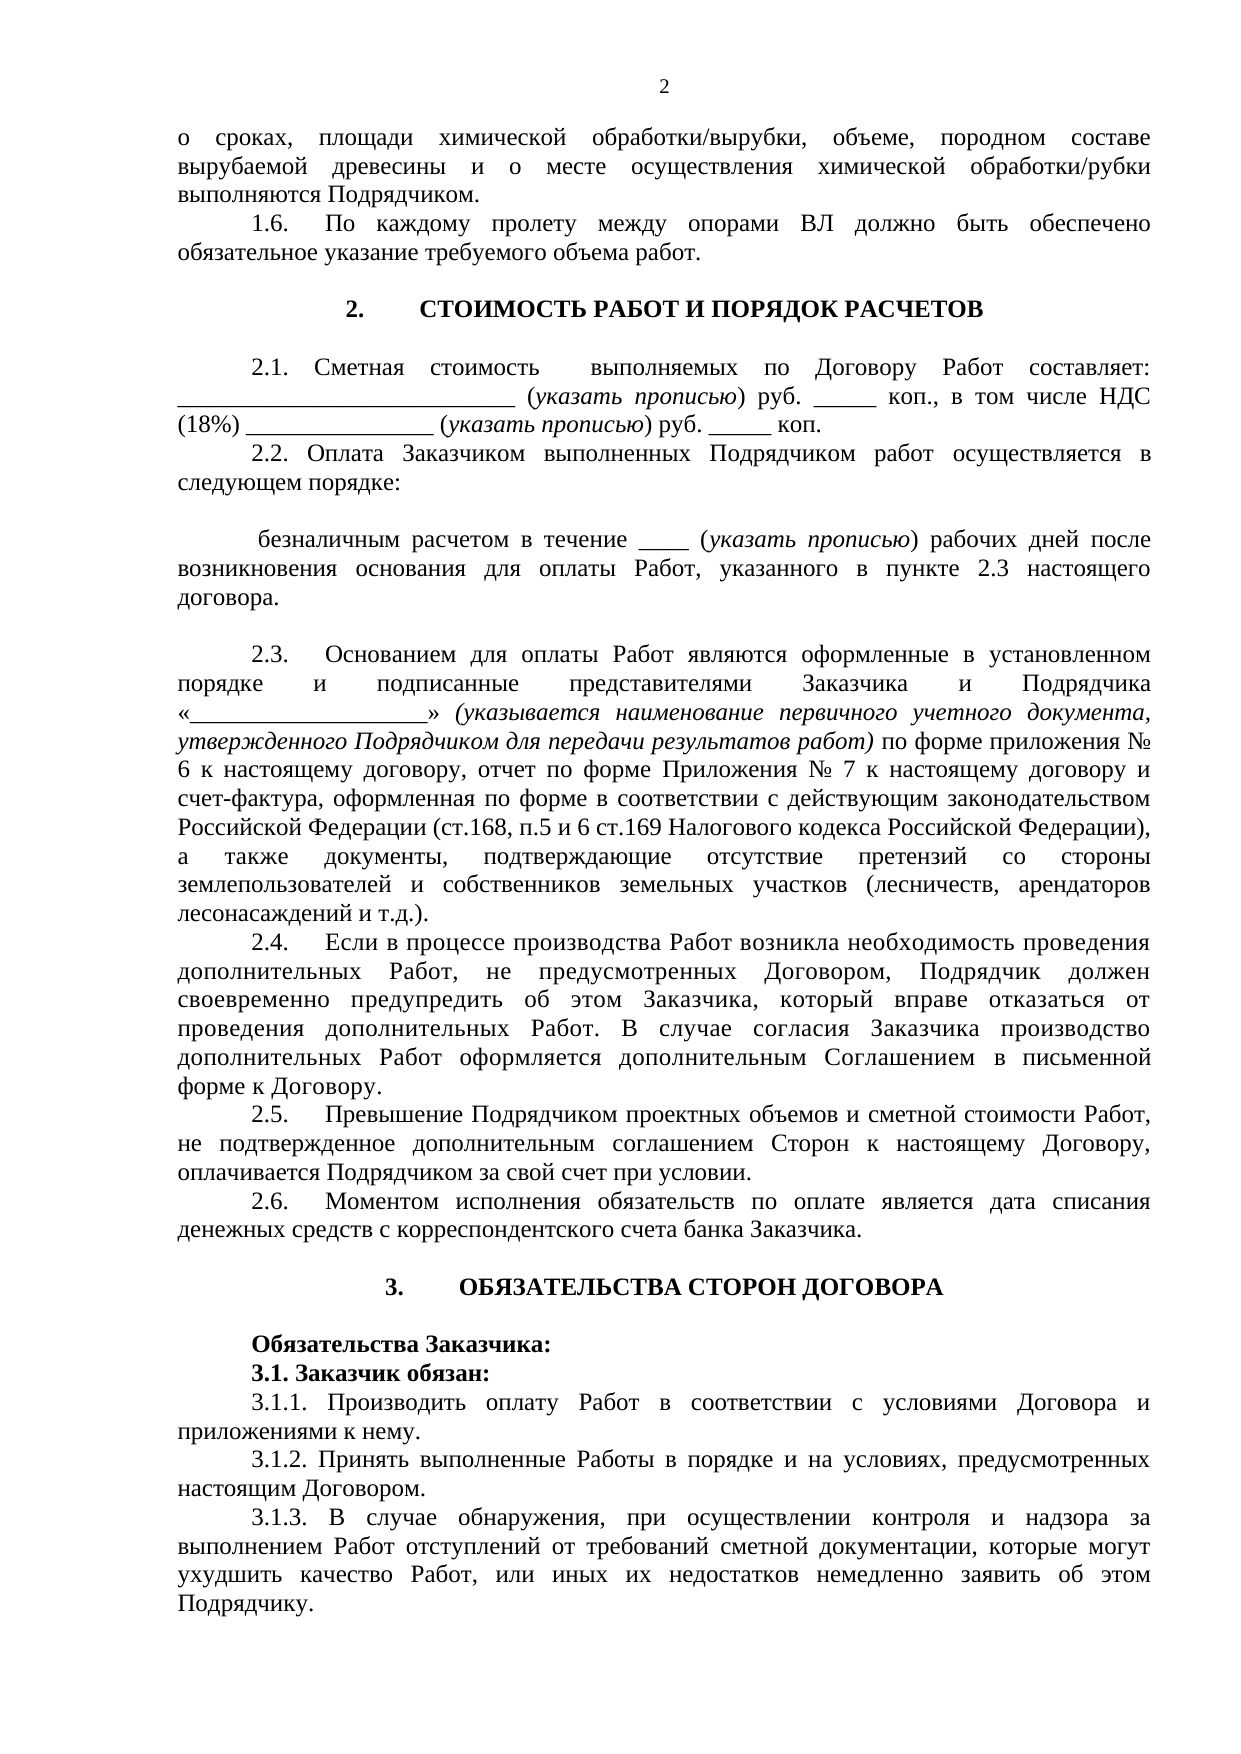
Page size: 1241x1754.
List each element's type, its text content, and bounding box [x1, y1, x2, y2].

text 2.1. Сметная стоимость выполняемых по Договору Работ составляет: ___________________________ (указать прописью) руб. _____ коп., в том числе НДС (18%) _______________ (указать прописью) руб. _____ коп. [177, 352, 1152, 438]
text 2.2. Оплата Заказчиком выполненных Подрядчиком работ осуществляется в следующем порядке: [177, 438, 1152, 496]
text Обязательства Заказчика: [177, 1329, 1152, 1358]
list По каждому пролету между опорами ВЛ должно быть обеспечено обязательное указание требуемого объема работ. [177, 208, 1152, 266]
text безналичным расчетом в течение ____ (указать прописью) рабочих дней после возникновения основания для оплаты Работ, указанного в пункте 2.3 настоящего договора. [177, 524, 1152, 611]
list Основанием для оплаты Работ являются оформленные в установленном порядке и подписанные представителями Заказчика и Подрядчика «___________________» (указывается наименование первичного учетного документа, утвержденного Подрядчиком для передачи результатов работ) по форме приложения № 6 к настоящему договору, отчет по форме Приложения № 7 к настоящему договору и счет-фактура, оформленная по форме в соответствии с действующим законодательством Российской Федерации (ст.168, п.5 и 6 ст.169 Налогового кодекса Российской Федерации), а также документы, подтверждающие отсутствие претензий со стороны землепользователей и собственников земельных участков (лесничеств, арендаторов лесонасаждений и т.д.). [177, 639, 1152, 927]
list Если в процессе производства Работ возникла необходимость проведения дополнительных Работ, не предусмотренных Договором, Подрядчик должен своевременно предупредить об этом Заказчика, который вправе отказаться от проведения дополнительных Работ. В случае согласия Заказчика производство дополнительных Работ оформляется дополнительным Соглашением в письменной форме к Договору. [177, 927, 1152, 1099]
list ОБЯЗАТЕЛЬСТВА СТОРОН ДОГОВОРА [177, 1272, 1152, 1301]
list Превышение Подрядчиком проектных объемов и сметной стоимости Работ, не подтвержденное дополнительным соглашением Сторон к настоящему Договору, оплачивается Подрядчиком за свой счет при условии. [177, 1099, 1152, 1186]
list Моментом исполнения обязательств по оплате является дата списания денежных средств с корреспондентского счета банка Заказчика. [177, 1186, 1152, 1243]
text 3.1. Заказчик обязан: [177, 1358, 1152, 1387]
list СТОИМОСТЬ РАБОТ И ПОРЯДОК РАСЧЕТОВ [177, 294, 1152, 323]
text 3.1.3. В случае обнаружения, при осуществлении контроля и надзора за выполнением Работ отступлений от требований сметной документации, которые могут ухудшить качество Работ, или иных их недостатков немедленно заявить об этом Подрядчику. [177, 1502, 1152, 1617]
text 3.1.2. Принять выполненные Работы в порядке и на условиях, предусмотренных настоящим Договором. [177, 1444, 1152, 1502]
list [177, 122, 1152, 208]
text 3.1.1. Производить оплату Работ в соответствии с условиями Договора и приложениями к нему. [177, 1387, 1152, 1444]
